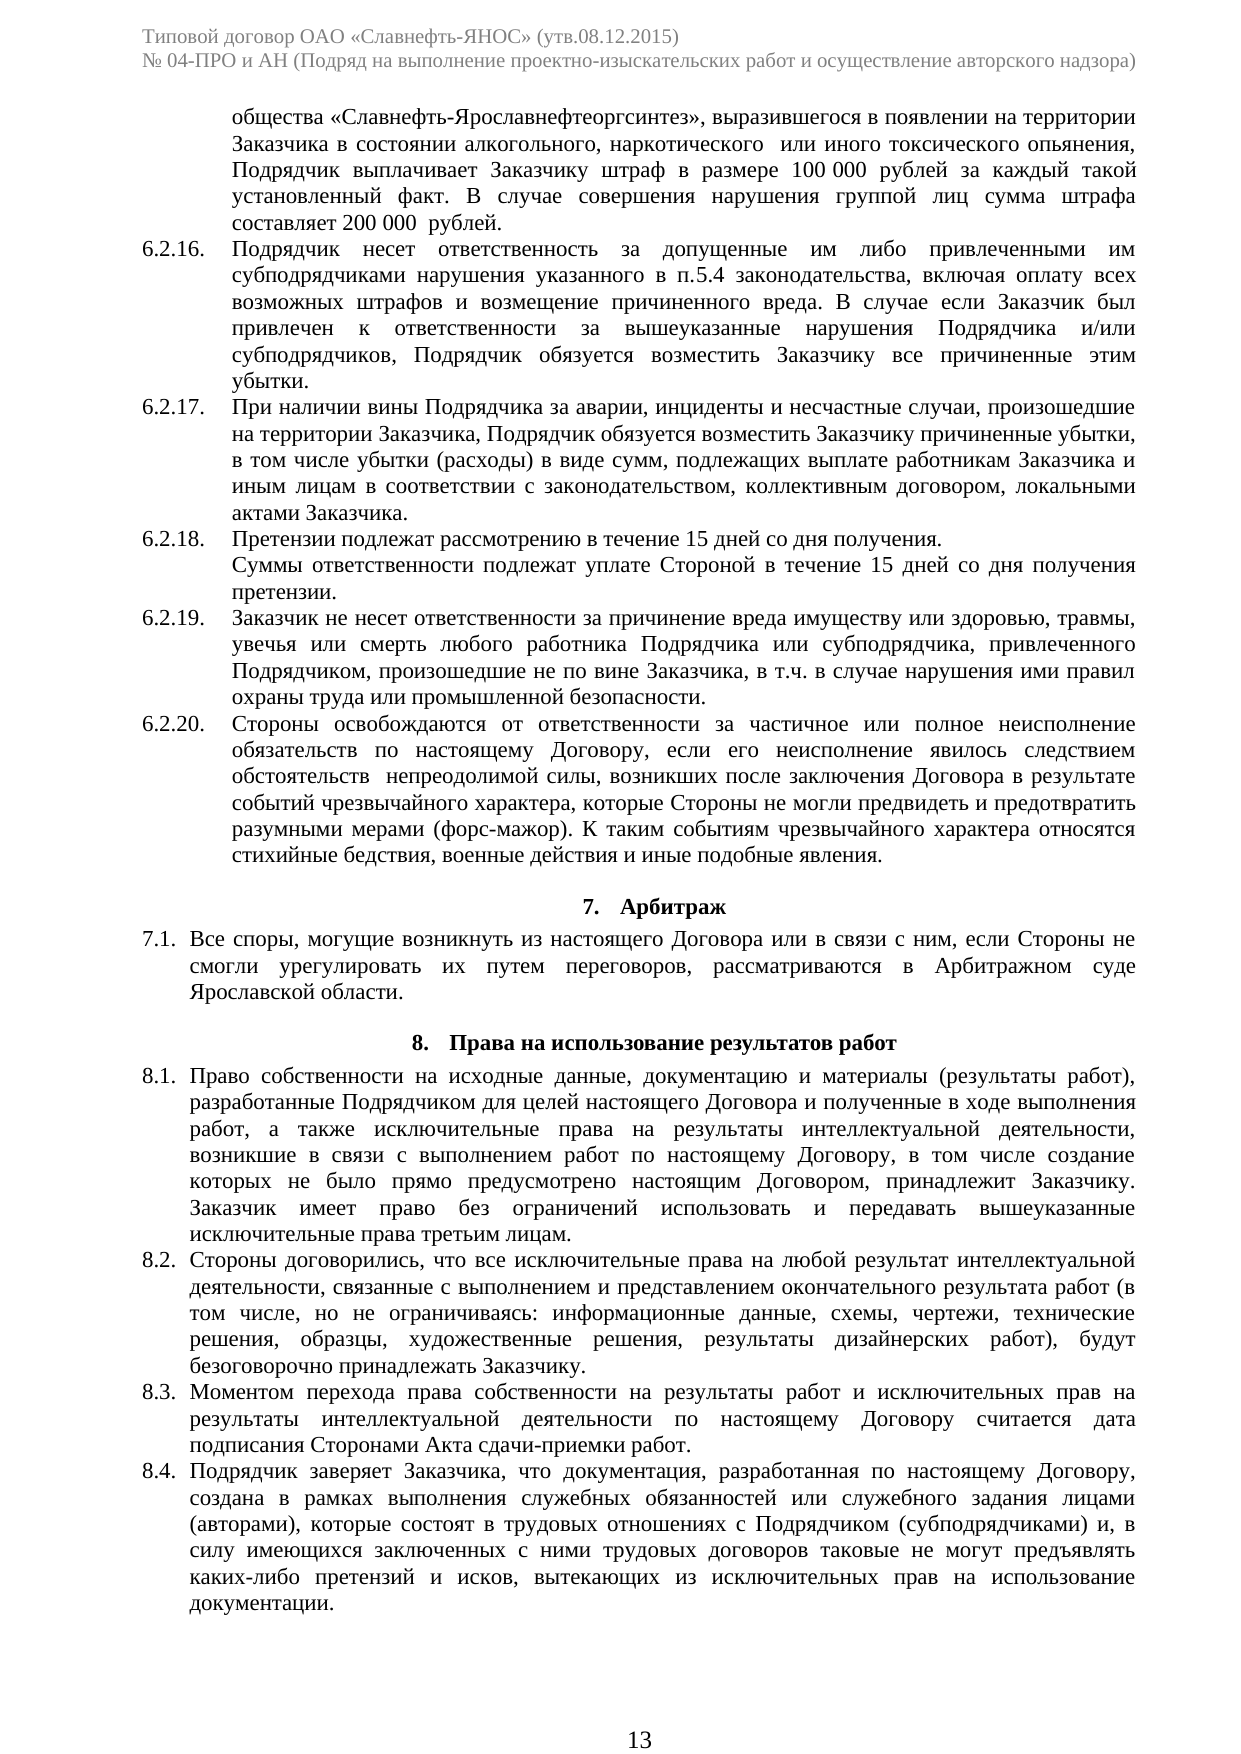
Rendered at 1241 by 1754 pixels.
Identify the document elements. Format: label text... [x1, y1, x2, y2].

list При наличии вины Подрядчика за аварии, инциденты и несчастные случаи, произошедшие на территории Заказчика, Подрядчик обязуется возместить Заказчику причиненные убытки, в том числе убытки (расходы) в виде сумм, подлежащих выплате работникам Заказчика и иным лицам в соответствии с законодательством, коллективным договором, локальными актами Заказчика. [142, 393, 1137, 525]
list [142, 103, 1137, 235]
text Суммы ответственности подлежат уплате Стороной в течение 15 дней со дня получения претензии. [232, 551, 1137, 604]
list Заказчик не несет ответственности за причинение вреда имуществу или здоровью, травмы, увечья или смерть любого работника Подрядчика или субподрядчика, привлеченного Подрядчиком, произошедшие не по вине Заказчика, в т.ч. в случае нарушения ими правил охраны труда или промышленной безопасности. [142, 604, 1137, 709]
subtitle Права на использование результатов работ [171, 1029, 1137, 1056]
list Стороны договорились, что все исключительные права на любой результат интеллектуальной деятельности, связанные с выполнением и представлением окончательного результата работ (в том числе, но не ограничиваясь: информационные данные, схемы, чертежи, технические решения, образцы, художественные решения, результаты дизайнерских работ), будут безоговорочно принадлежать Заказчику. [142, 1246, 1137, 1378]
list Подрядчик несет ответственность за допущенные им либо привлеченными им субподрядчиками нарушения указанного в п.5.4 законодательства, включая оплату всех возможных штрафов и возмещение причиненного вреда. В случае если Заказчик был привлечен к ответственности за вышеуказанные нарушения Подрядчика и/или субподрядчиков, Подрядчик обязуется возместить Заказчику все причиненные этим убытки. [142, 235, 1137, 393]
list Моментом перехода права собственности на результаты работ и исключительных прав на результаты интеллектуальной деятельности по настоящему Договору считается дата подписания Сторонами Акта сдачи-приемки работ. [142, 1378, 1137, 1457]
list Претензии подлежат рассмотрению в течение 15 дней со дня получения. [142, 525, 1137, 551]
list Подрядчик заверяет Заказчика, что документация, разработанная по настоящему Договору, создана в рамках выполнения служебных обязанностей или служебного задания лицами (авторами), которые состоят в трудовых отношениях с Подрядчиком (субподрядчиками) и, в силу имеющихся заключенных с ними трудовых договоров таковые не могут предъявлять каких-либо претензий и исков, вытекающих из исключительных прав на использование документации. [142, 1457, 1137, 1615]
list Право собственности на исходные данные, документацию и материалы (результаты работ), разработанные Подрядчиком для целей настоящего Договора и полученные в ходе выполнения работ, а также исключительные права на результаты интеллектуальной деятельности, возникшие в связи с выполнением работ по настоящему Договору, в том числе создание которых не было прямо предусмотрено настоящим Договором, принадлежит Заказчику. Заказчик имеет право без ограничений использовать и передавать вышеуказанные исключительные права третьим лицам. [142, 1062, 1137, 1246]
list Все споры, могущие возникнуть из настоящего Договора или в связи с ним, если Стороны не смогли урегулировать их путем переговоров, рассматриваются в Арбитражном суде Ярославской области. [142, 925, 1137, 1004]
subtitle Арбитраж [171, 893, 1137, 919]
list Стороны освобождаются от ответственности за частичное или полное неисполнение обязательств по настоящему Договору, если его неисполнение явилось следствием обстоятельств непреодолимой силы, возникших после заключения Договора в результате событий чрезвычайного характера, которые Стороны не могли предвидеть и предотвратить разумными мерами (форс-мажор). К таким событиям чрезвычайного характера относятся стихийные бедствия, военные действия и иные подобные явления. [142, 709, 1137, 868]
